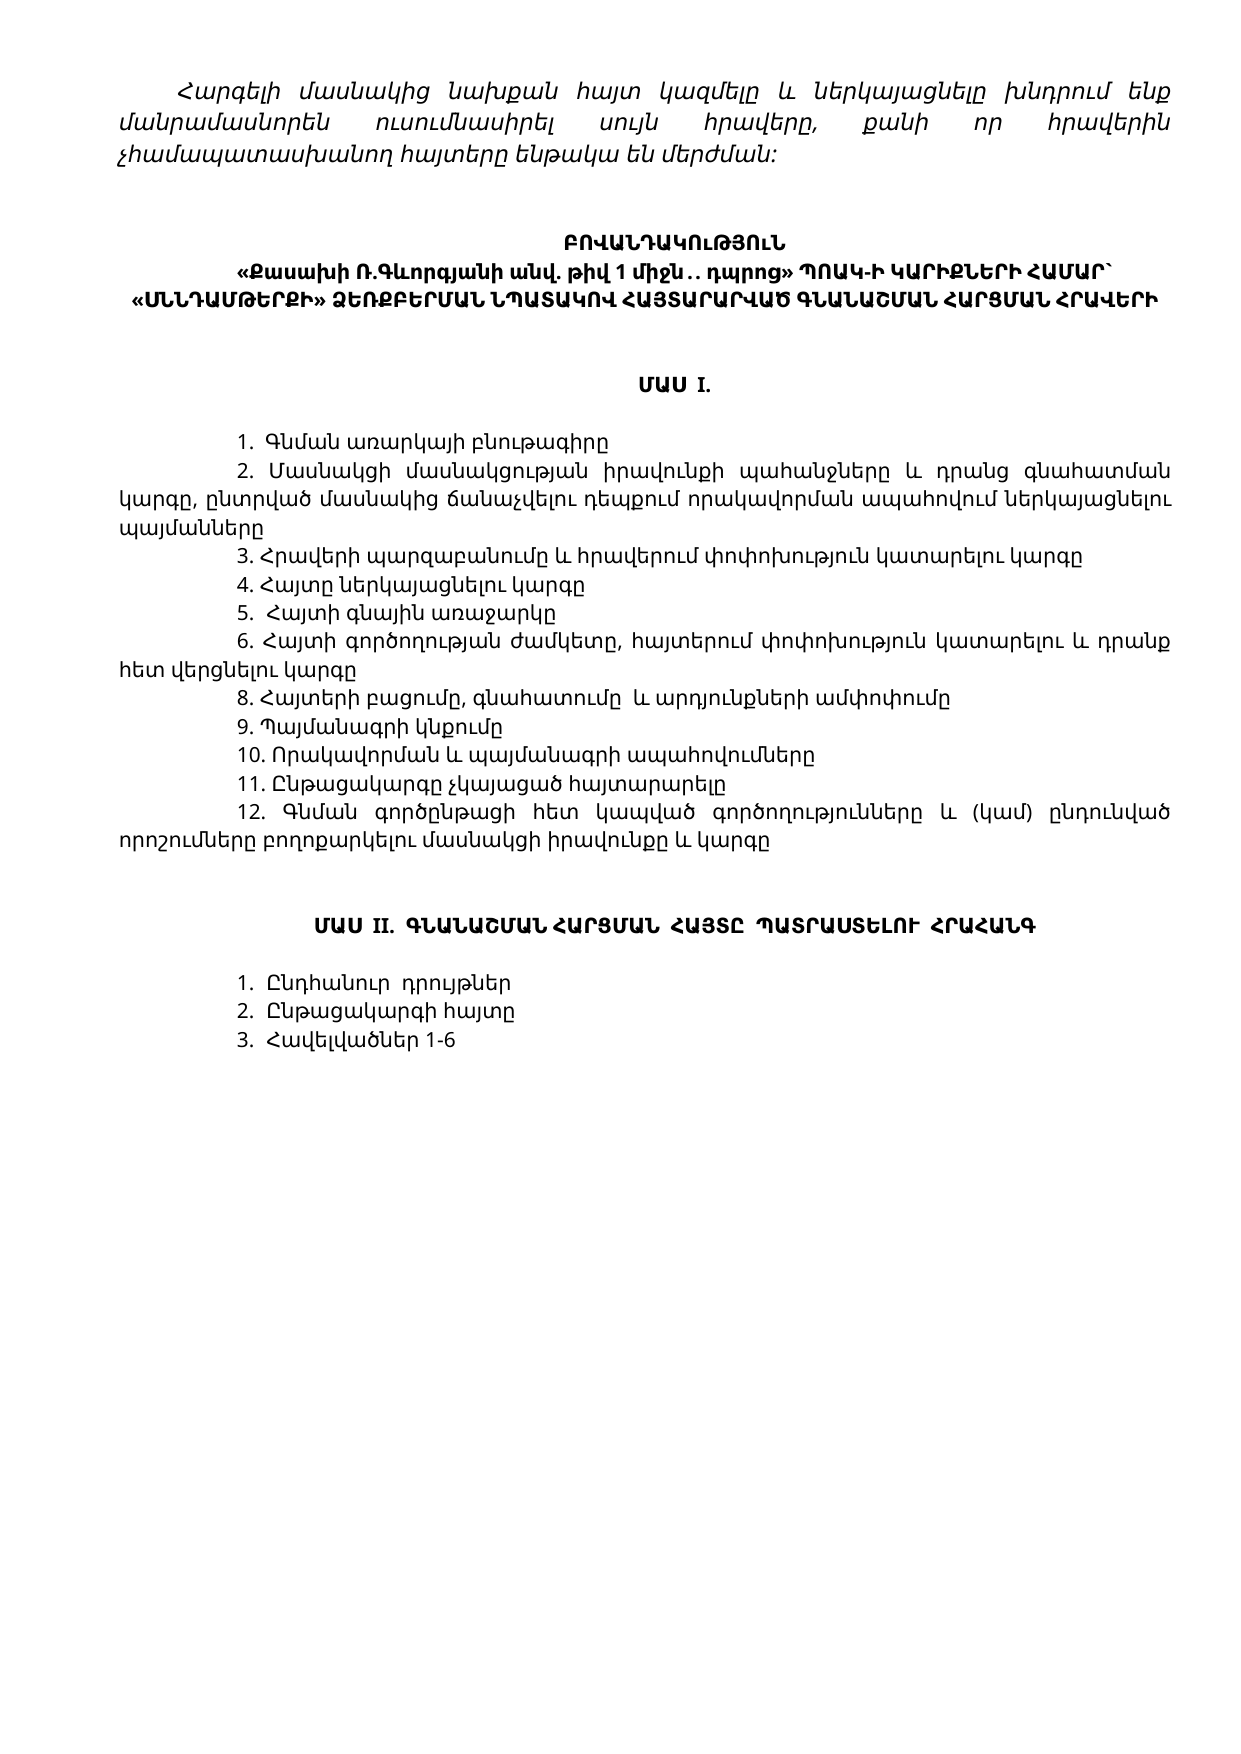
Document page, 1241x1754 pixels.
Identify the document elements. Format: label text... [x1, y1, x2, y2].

text 6. Հայտի գործողության ժամկետը, հայտերում փոփոխություն կատարելու և դրանք հետ վերցնելու կարգը [118, 627, 1171, 683]
text «Քասախի Ռ.Գևորգյանի անվ. թիվ 1 միջն․. դպրոց» ՊՈԱԿ-Ի ԿԱՐԻՔՆԵՐԻ ՀԱՄԱՐ` «ՍՆՆԴԱՄԹԵՐՔԻ» ՁԵՌՔԲԵՐՄԱՆ ՆՊԱՏԱԿՈՎ ՀԱՅՏԱՐԱՐՎԱԾ ԳՆԱՆԱՇՄԱՆ ՀԱՐՑՄԱՆ ՀՐԱՎԵՐԻ [118, 257, 1171, 314]
text 9. Պայմանագրի կնքումը [118, 712, 1171, 740]
text ԲՈՎԱՆԴԱԿՈւԹՅՈւՆ [118, 228, 1171, 257]
text 1. Գնման առարկայի բնութագիրը [118, 427, 1171, 456]
text 2. Ընթացակարգի հայտը [118, 996, 1171, 1025]
text 10. Որակավորման և պայմանագրի ապահովումները [118, 740, 1171, 769]
text 5. Հայտի գնային առաջարկը [118, 598, 1171, 627]
text 12. Գնման գործընթացի հետ կապված գործողությունները և (կամ) ընդունված որոշումները բողոքարկելու մասնակցի իրավունքը և կարգը [118, 797, 1171, 854]
text 1. Ընդհանուր դրույթներ [118, 968, 1171, 996]
text 3. Հավելվածներ 1-6 [118, 1025, 1171, 1053]
text 8. Հայտերի բացումը, գնահատումը և արդյունքների ամփոփումը [118, 683, 1171, 712]
text ՄԱՍ I. [118, 371, 1171, 399]
text 11. Ընթացակարգը չկայացած հայտարարելը [118, 769, 1171, 797]
text 2. Մասնակցի մասնակցության իրավունքի պահանջները և դրանց գնահատման կարգը, ընտրված մասնակից ճանաչվելու դեպքում որակավորման ապահովում ներկայացնելու պայմանները [118, 456, 1171, 541]
text 3. Հրավերի պարզաբանումը և հրավերում փոփոխություն կատարելու կարգը [118, 541, 1171, 570]
text Հարգելի մասնակից նախքան հայտ կազմելը և ներկայացնելը խնդրում ենք մանրամասնորեն ուսումնասիրել սույն հրավերը, քանի որ հրավերին չհամապատասխանող հայտերը ենթակա են մերժման: [118, 75, 1171, 169]
text 4. Հայտը ներկայացնելու կարգը [118, 570, 1171, 598]
text ՄԱՍ II. ԳՆԱՆԱՇՄԱՆ ՀԱՐՑՄԱՆ ՀԱՅՏԸ ՊԱՏՐԱՍՏԵԼՈՒ ՀՐԱՀԱՆԳ [118, 911, 1171, 939]
